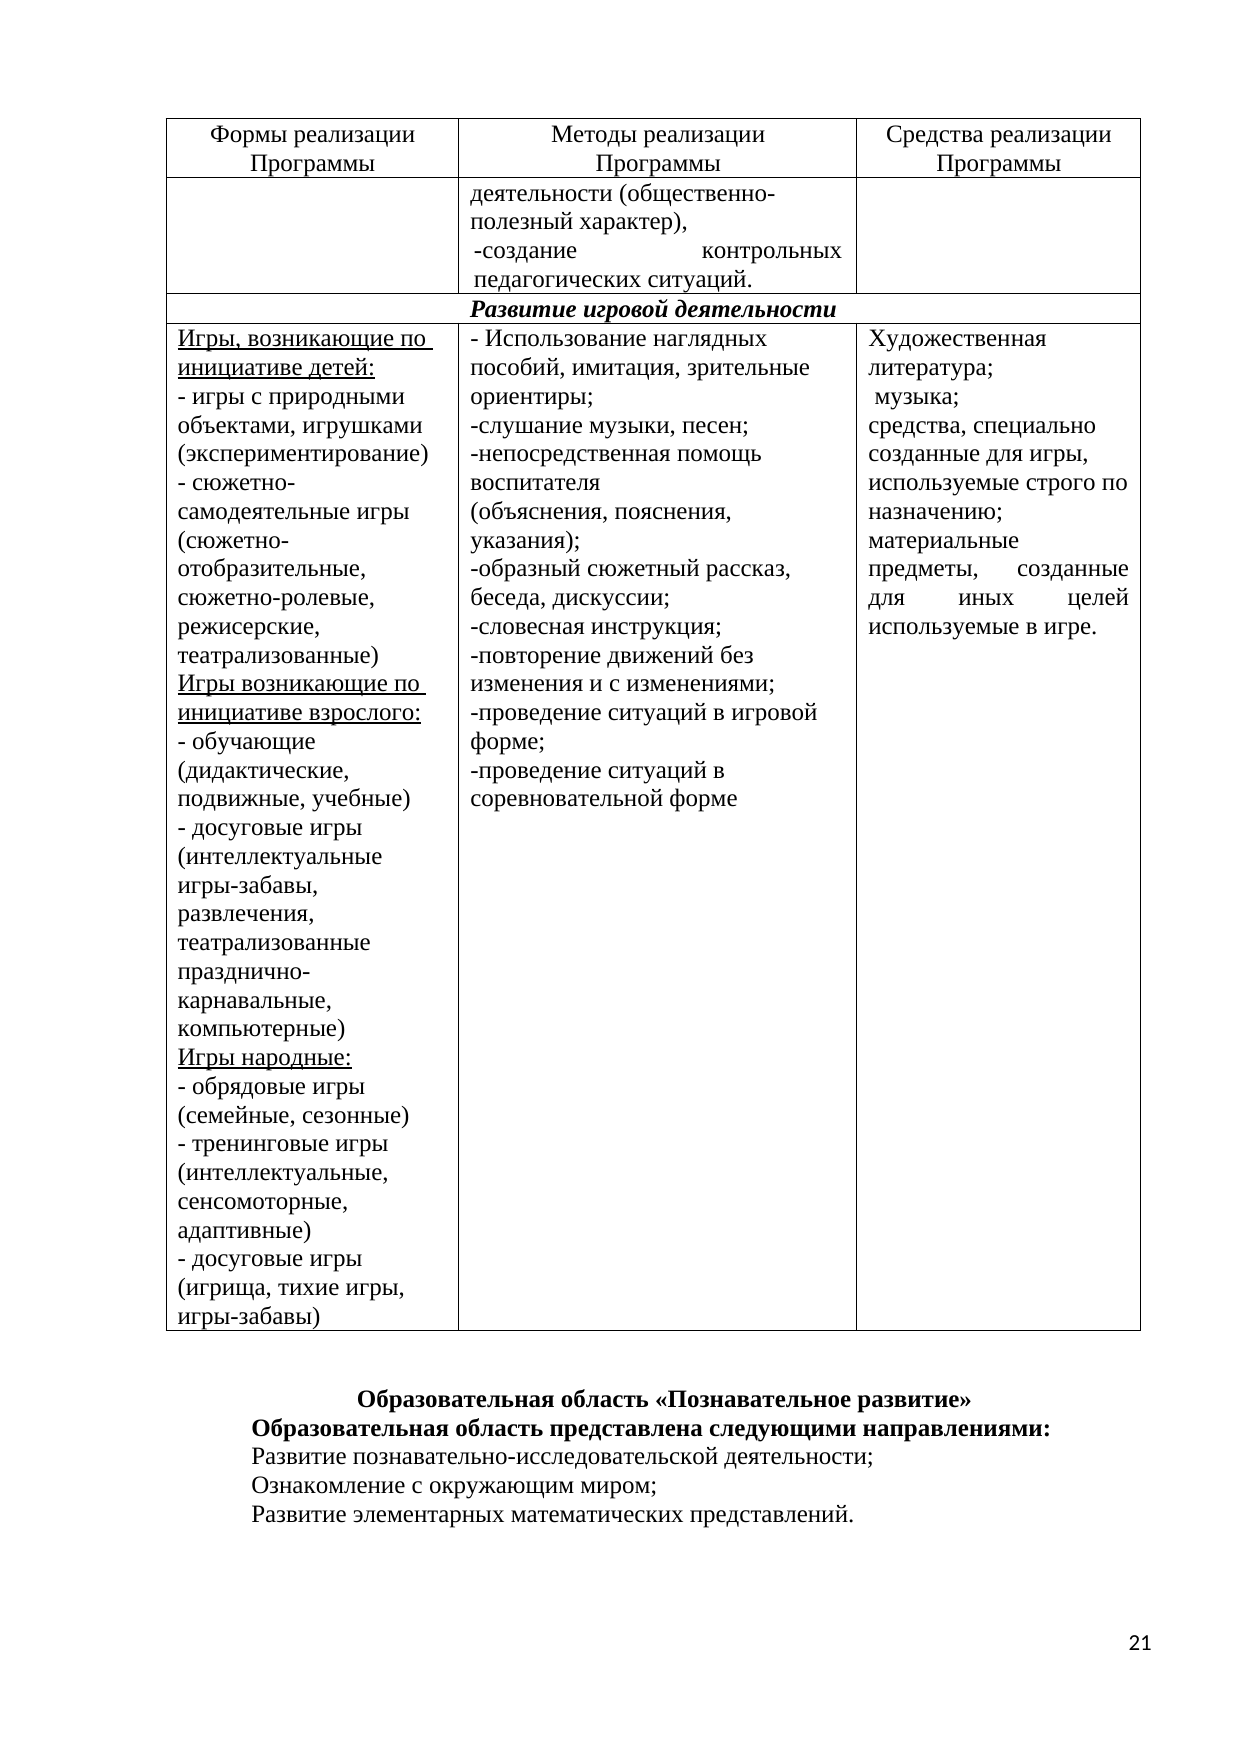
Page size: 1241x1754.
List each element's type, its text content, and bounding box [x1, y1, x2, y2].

table_header Формы реализации Программы [167, 119, 458, 177]
text Ознакомление с окружающим миром; [251, 1470, 1152, 1499]
text Развитие элементарных математических представлений. [251, 1499, 1152, 1528]
table_cell - Использование наглядных пособий, имитация, зрительные ориентиры; -слушание музыки, песен; -непосредственная помощь воспитателя (объяснения, пояснения, указания); -образный сюжетный рассказ, беседа, дискуссии; -словесная инструкция; -повторение движений без изменения и с изменениями; -проведение ситуаций в игровой форме; -проведение ситуаций в соревновательной форме [459, 324, 856, 1330]
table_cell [857, 178, 1140, 293]
table_cell Развитие игровой деятельности [167, 294, 1140, 322]
table_header Методы реализации Программы [459, 119, 856, 177]
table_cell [167, 178, 458, 293]
table_header Средства реализации Программы [857, 119, 1140, 177]
text Образовательная область «Познавательное развитие» [177, 1384, 1152, 1413]
table_cell Художественная литература; музыка; средства, специально созданные для игры, используемые строго по назначению; материальные предметы, созданные для иных целей используемые в игре. [857, 324, 1140, 1330]
text Образовательная область представлена следующими направлениями: [177, 1413, 1152, 1441]
table_cell Игры, возникающие по инициативе детей: - игры с природными объектами, игрушками (экспериментирование) - сюжетно-самодеятельные игры (сюжетно-отобразительные, сюжетно-ролевые, режисерские, театрализованные) Игры возникающие по инициативе взрослого: - обучающие (дидактические, подвижные, учебные) - досуговые игры (интеллектуальные игры-забавы, развлечения, театрализованные празднично-карнавальные, компьютерные) Игры народные: - обрядовые игры (семейные, сезонные) - тренинговые игры (интеллектуальные, сенсомоторные, адаптивные) - досуговые игры (игрища, тихие игры, игры-забавы) [167, 324, 458, 1330]
text Развитие познавательно-исследовательской деятельности; [251, 1441, 1152, 1470]
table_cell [459, 178, 856, 293]
